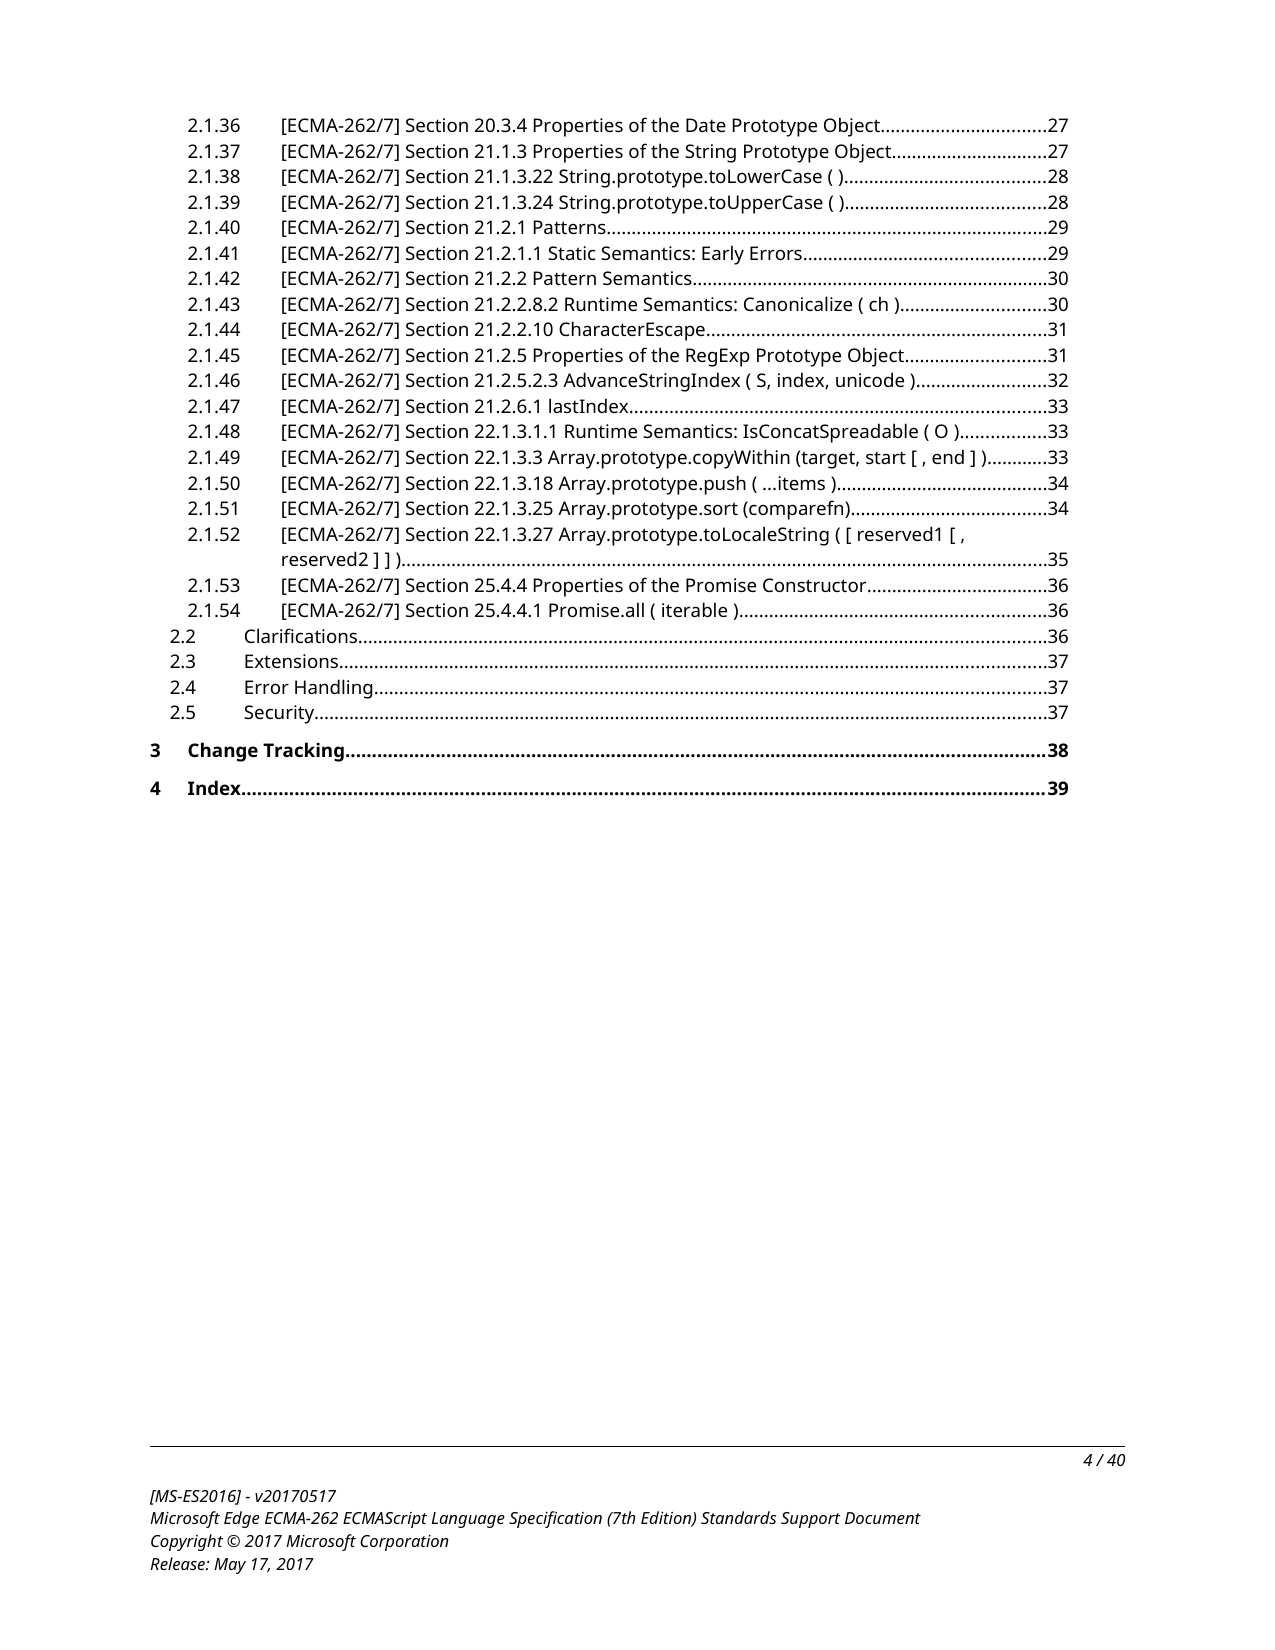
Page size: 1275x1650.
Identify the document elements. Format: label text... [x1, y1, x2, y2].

text 2.1.49 [ECMA-262/7] Section 22.1.3.3 Array.prototype.copyWithin (target, start [ , end ] ) 33 [187, 444, 1078, 470]
text 4 Index 39 [150, 776, 1078, 801]
text 2.1.53 [ECMA-262/7] Section 25.4.4 Properties of the Promise Constructor 36 [187, 572, 1078, 597]
text 2.1.44 [ECMA-262/7] Section 21.2.2.10 CharacterEscape 31 [187, 317, 1078, 342]
text 2.1.38 [ECMA-262/7] Section 21.1.3.22 String.prototype.toLowerCase ( ) 28 [187, 163, 1078, 189]
text 2.1.54 [ECMA-262/7] Section 25.4.4.1 Promise.all ( iterable ) 36 [187, 597, 1078, 623]
text 2.1.48 [ECMA-262/7] Section 22.1.3.1.1 Runtime Semantics: IsConcatSpreadable ( O ) 33 [187, 419, 1078, 444]
text 2.3 Extensions 37 [169, 648, 1078, 674]
text 3 Change Tracking 38 [150, 737, 1078, 763]
text 2.1.39 [ECMA-262/7] Section 21.1.3.24 String.prototype.toUpperCase ( ) 28 [187, 189, 1078, 214]
text 2.4 Error Handling 37 [169, 674, 1078, 699]
text 2.1.36 [ECMA-262/7] Section 20.3.4 Properties of the Date Prototype Object 27 [187, 112, 1078, 138]
text 2.1.50 [ECMA-262/7] Section 22.1.3.18 Array.prototype.push ( ...items ) 34 [187, 470, 1078, 495]
text 2.1.45 [ECMA-262/7] Section 21.2.5 Properties of the RegExp Prototype Object 31 [187, 342, 1078, 368]
text 2.1.37 [ECMA-262/7] Section 21.1.3 Properties of the String Prototype Object 27 [187, 138, 1078, 163]
text 2.1.47 [ECMA-262/7] Section 21.2.6.1 lastIndex 33 [187, 393, 1078, 419]
text 2.1.43 [ECMA-262/7] Section 21.2.2.8.2 Runtime Semantics: Canonicalize ( ch ) 30 [187, 291, 1078, 317]
text 2.1.40 [ECMA-262/7] Section 21.2.1 Patterns 29 [187, 214, 1078, 240]
text 2.5 Security 37 [169, 699, 1078, 725]
text 2.1.52 [ECMA-262/7] Section 22.1.3.27 Array.prototype.toLocaleString ( [ reserved1 [ , reserved2 ] ] ) 35 [187, 521, 1078, 572]
text 2.1.42 [ECMA-262/7] Section 21.2.2 Pattern Semantics 30 [187, 266, 1078, 291]
text 2.1.51 [ECMA-262/7] Section 22.1.3.25 Array.prototype.sort (comparefn) 34 [187, 495, 1078, 521]
text 2.1.46 [ECMA-262/7] Section 21.2.5.2.3 AdvanceStringIndex ( S, index, unicode ) 32 [187, 368, 1078, 393]
text 2.1.41 [ECMA-262/7] Section 21.2.1.1 Static Semantics: Early Errors 29 [187, 240, 1078, 266]
text 2.2 Clarifications 36 [169, 623, 1078, 648]
